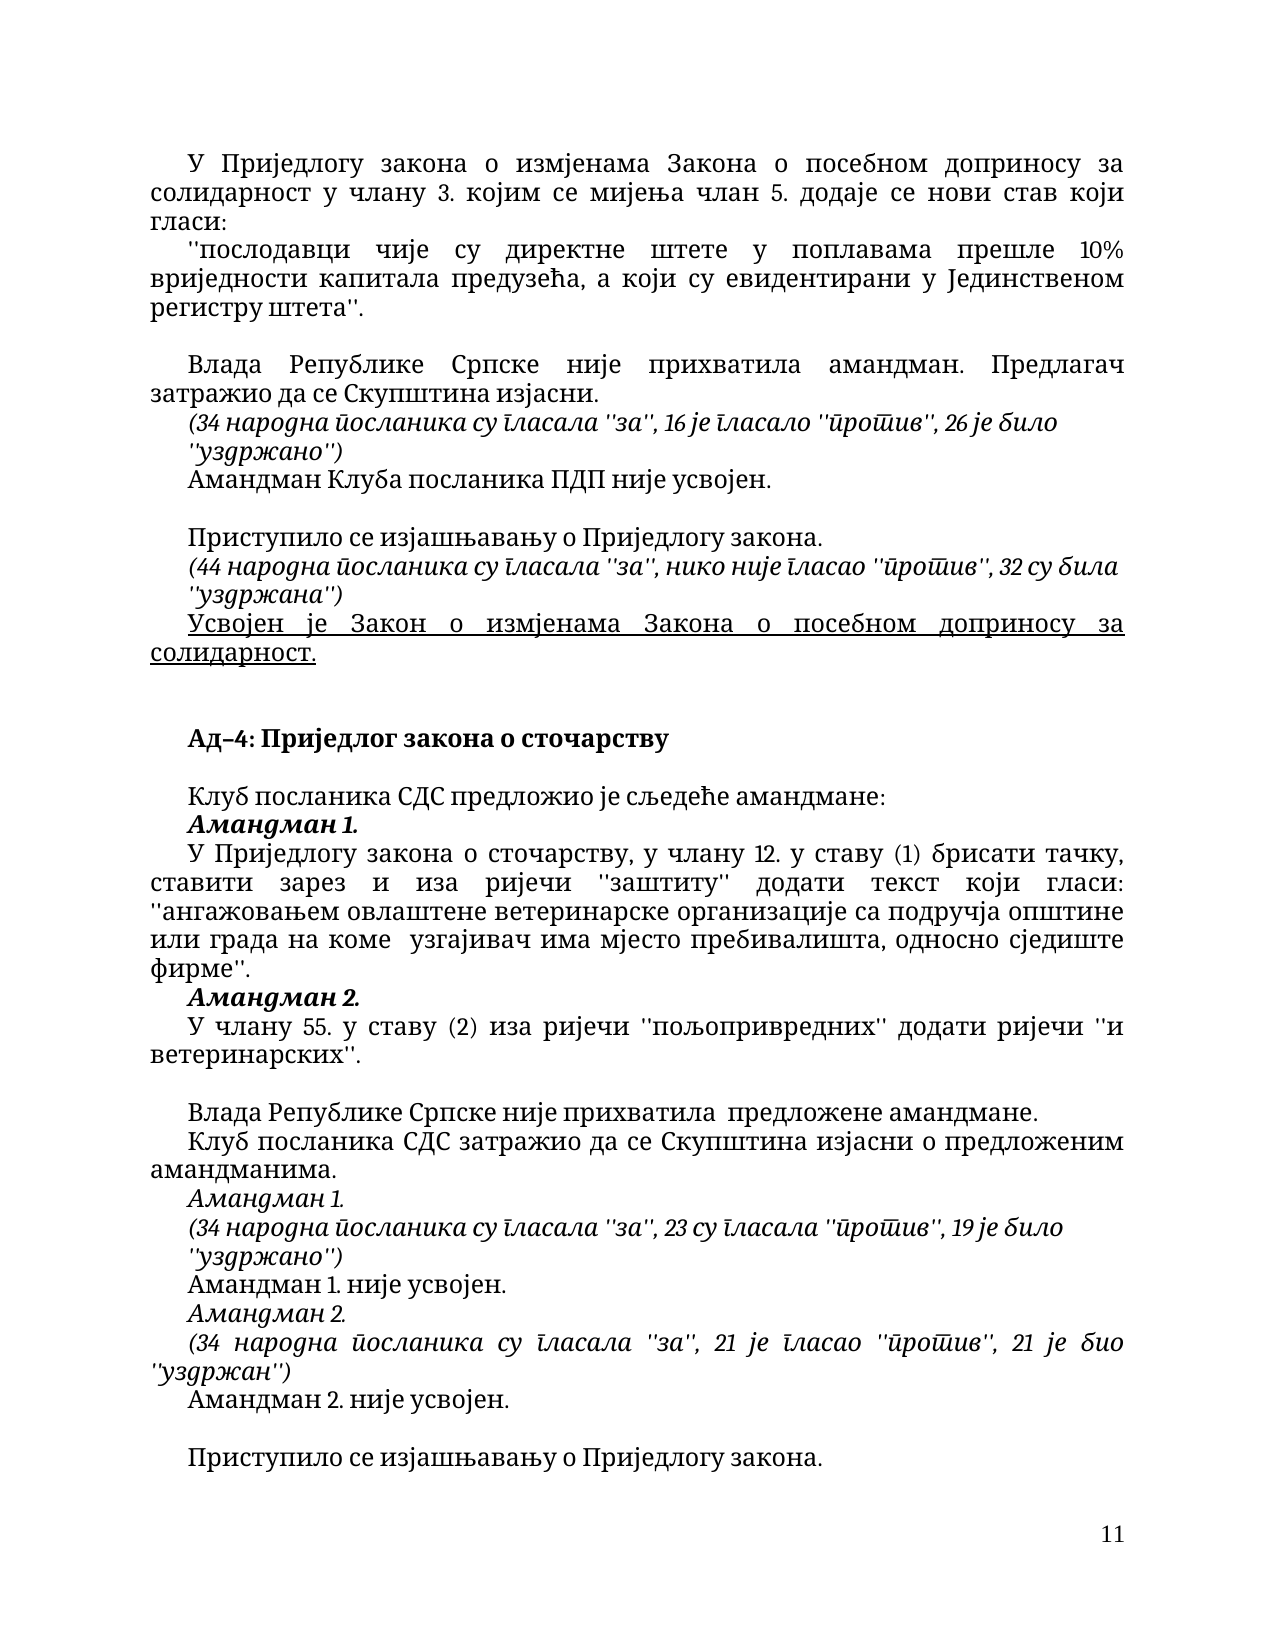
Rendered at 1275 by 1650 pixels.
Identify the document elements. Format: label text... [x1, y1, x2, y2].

text У члану 55. у ставу (2) иза ријечи ''пољопривредних'' додати ријечи ''и ветеринарских''. [150, 1012, 1125, 1070]
text (34 народна посланика су гласала ''за'', 23 су гласала ''против'', 19 је било [150, 1214, 1125, 1242]
text У Приједлогу закона о измјенама Закона о посебном доприносу за солидарност у члану 3. којим се мијења члан 5. додаје се нови став који гласи: [150, 150, 1125, 236]
text Амандман 1. [150, 1185, 1125, 1214]
text ''уздржано'') [150, 437, 1125, 466]
text Влада Републике Српске није прихватила предложене амандмане. [150, 1099, 1125, 1127]
text Амандман 1. није усвојен. [150, 1271, 1125, 1300]
text Амандман 1. [150, 811, 1125, 840]
text Амандман 2. [150, 984, 1125, 1012]
text Приступило се изјашњавању о Приједлогу закона. [150, 524, 1125, 552]
text Приступило се изјашњавању о Приједлогу закона. [150, 1444, 1125, 1472]
text Влада Републике Српске није прихватила амандман. Предлагач затражио да се Скупштина изјасни. [150, 351, 1125, 409]
text (34 народна посланика су гласала ''за'', 21 је гласао ''против'', 21 је био ''уздржан'') [150, 1329, 1125, 1386]
text (34 народна посланика су гласала ''за'', 16 је гласало ''против'', 26 је било [150, 409, 1125, 437]
text Амандман 2. није усвојен. [150, 1386, 1125, 1415]
text У Приједлогу закона о сточарству, у члану 12. у ставу (1) брисати тачку, ставити зарез и иза ријечи ''заштиту'' додати текст који гласи: ''ангажовањем овлаштене ветеринарске организације са подручја општине или града на коме узгајивач има мјесто пребивалишта, односно сједиште фирме''. [150, 840, 1125, 984]
text Амандман Клуба посланика ПДП није усвојен. [150, 466, 1125, 495]
text ''уздржана'') [150, 581, 1125, 610]
subtitle Ад–4: Приједлог закона о сточарству [150, 725, 1125, 754]
text Усвојен је Закон о измјенама Закона о посебном доприносу за солидарност. [150, 610, 1125, 667]
text Клуб посланика СДС затражио да се Скупштина изјасни о предложеним амандманима. [150, 1127, 1125, 1185]
text (44 народна посланика су гласала ''за'', нико није гласао ''против'', 32 су била [150, 552, 1125, 581]
text Клуб посланика СДС предложио је сљедеће амандмане: [150, 782, 1125, 811]
text ''уздржано'') [150, 1242, 1125, 1271]
text ''послодавци чије су директне штете у поплавама прешле 10% вриједности капитала предузећа, а који су евидентирани у Јединственом регистру штета''. [150, 236, 1125, 322]
text Амандман 2. [150, 1300, 1125, 1329]
